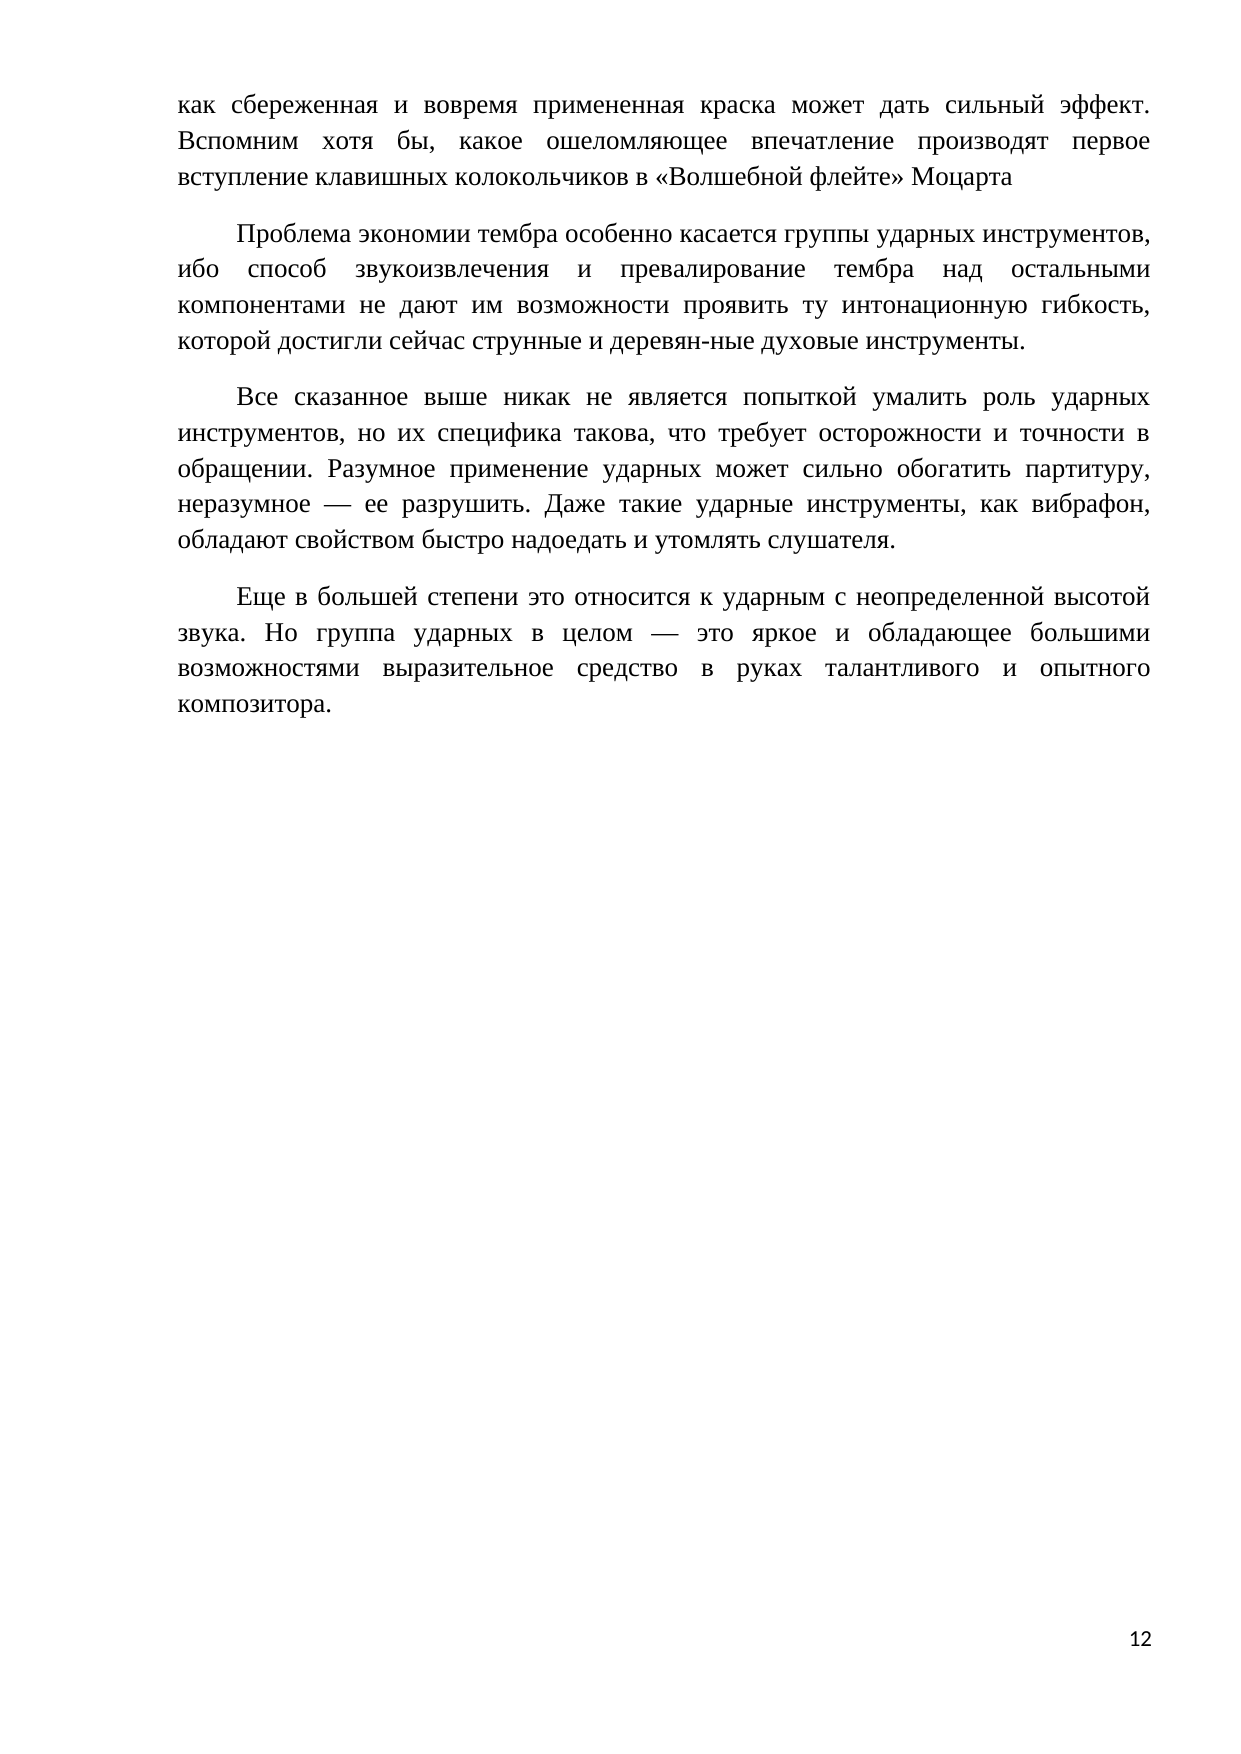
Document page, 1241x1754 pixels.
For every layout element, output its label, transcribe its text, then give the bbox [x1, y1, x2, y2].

text Проблема экономии тембра особенно касается группы ударных инструментов, ибо способ звукоизвлечения и превалирование тембра над остальными компонентами не дают им возможности проявить ту интонационную гибкость, которой достигли сейчас струнные и деревян-ные духовые инструменты. [177, 217, 1152, 355]
text Еще в большей степени это относится к ударным с неопределенной высотой звука. Но группа ударных в целом — это яркое и обладающее большими возможностями выразительное средство в руках талантливого и опытного композитора. [177, 580, 1152, 718]
text Все сказанное выше никак не является попыткой умалить роль ударных инструментов, но их специфика такова, что требует осторожности и точности в обращении. Разумное применение ударных может сильно обогатить партитуру, неразумное — ее разрушить. Даже такие ударные инструменты, как вибрафон, обладают свойством быстро надоедать и утомлять слушателя. [177, 380, 1152, 554]
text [177, 89, 1152, 191]
